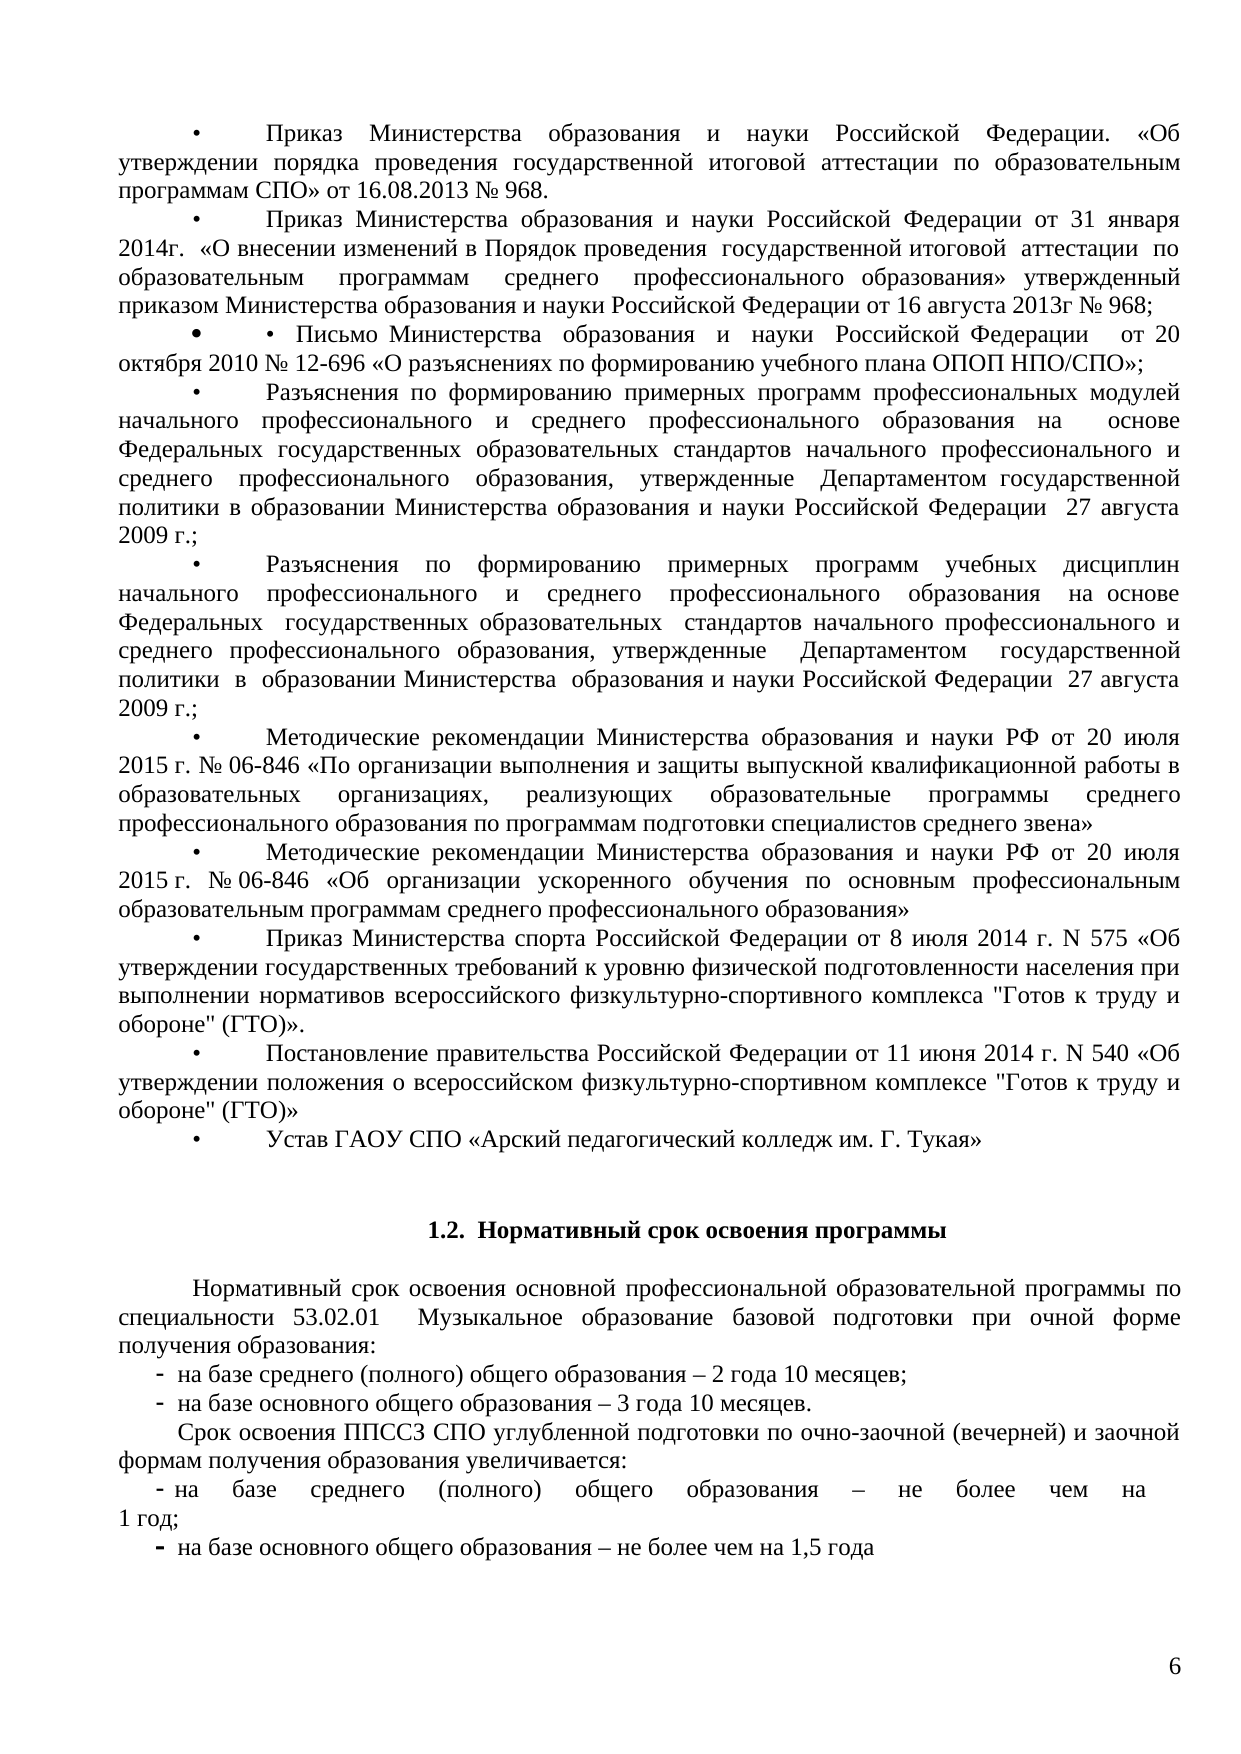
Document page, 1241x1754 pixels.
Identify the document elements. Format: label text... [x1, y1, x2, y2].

list Методические рекомендации Министерства образования и науки РФ от 20 июля . № 06-846 «По организации выполнения и защиты выпускной квалификационной работы в образовательных организациях, реализующих образовательные программы среднего профессионального образования по программам подготовки специалистов среднего звена» [118, 722, 1181, 837]
list Приказ Министерства образования и науки Российской Федерации от 31 января 2014г. «О внесении изменений в Порядок проведения государственной итоговой аттестации по образовательным программам среднего профессионального образования» утвержденный приказом Министерства образования и науки Российской Федерации от 16 августа 2013г № 968; [118, 204, 1181, 319]
list на базе основного общего образования – не более чем на 1,5 года [156, 1532, 1181, 1560]
list • Письмо Министерства образования и науки Российской Федерации от 20 октября 2010 № 12-696 «О разъяснениях по формированию учебного плана ОПОП НПО/СПО»; [118, 319, 1181, 377]
text Срок освоения ППССЗ СПО углубленной подготовки по очно-заочной (вечерней) и заочной формам получения образования увеличивается: [118, 1417, 1181, 1474]
list Приказ Министерства спорта Российской Федерации от 8 июля . N 575 «Об утверждении государственных требований к уровню физической подготовленности населения при выполнении нормативов всероссийского физкультурно-спортивного комплекса "Готов к труду и обороне" (ГТО)». [118, 923, 1181, 1038]
list 1.2. Нормативный срок освоения программы [193, 1215, 1181, 1244]
list Разъяснения по формированию примерных программ профессиональных модулей начального профессионального и среднего профессионального образования на основе Федеральных государственных образовательных стандартов начального профессионального и среднего профессионального образования, утвержденные Департаментом государственной политики в образовании Министерства образования и науки Российской Федерации 27 августа .; [118, 377, 1181, 549]
list Методические рекомендации Министерства образования и науки РФ от 20 июля . № 06-846 «Об организации ускоренного обучения по основным профессиональным образовательным программам среднего профессионального образования» [118, 837, 1181, 923]
list на базе среднего (полного) общего образования – 2 года 10 месяцев; [156, 1359, 1181, 1388]
list на базе основного общего образования – 3 года 10 месяцев. [156, 1388, 1181, 1417]
list Разъяснения по формированию примерных программ учебных дисциплин начального профессионального и среднего профессионального образования на основе Федеральных государственных образовательных стандартов начального профессионального и среднего профессионального образования, утвержденные Департаментом государственной политики в образовании Министерства образования и науки Российской Федерации 27 августа .; [118, 549, 1181, 722]
text Нормативный срок освоения основной профессиональной образовательной программы по специальности 53.02.01 Музыкальное образование базовой подготовки при очной форме получения образования: [118, 1273, 1181, 1359]
list Приказ Министерства образования и науки Российской Федерации. «Об утверждении порядка проведения государственной итоговой аттестации по образовательным программам СПО» от 16.08.2013 № 968. [118, 118, 1181, 204]
list Устав ГАОУ СПО «Арский педагогический колледж им. Г. Тукая» [118, 1124, 1181, 1153]
list на базе среднего (полного) общего образования – не более чем на 1 год; [118, 1474, 1181, 1532]
list Постановление правительства Российской Федерации от 11 июня . N 540 «Об утверждении положения о всероссийском физкультурно-спортивном комплексе "Готов к труду и обороне" (ГТО)» [118, 1038, 1181, 1124]
